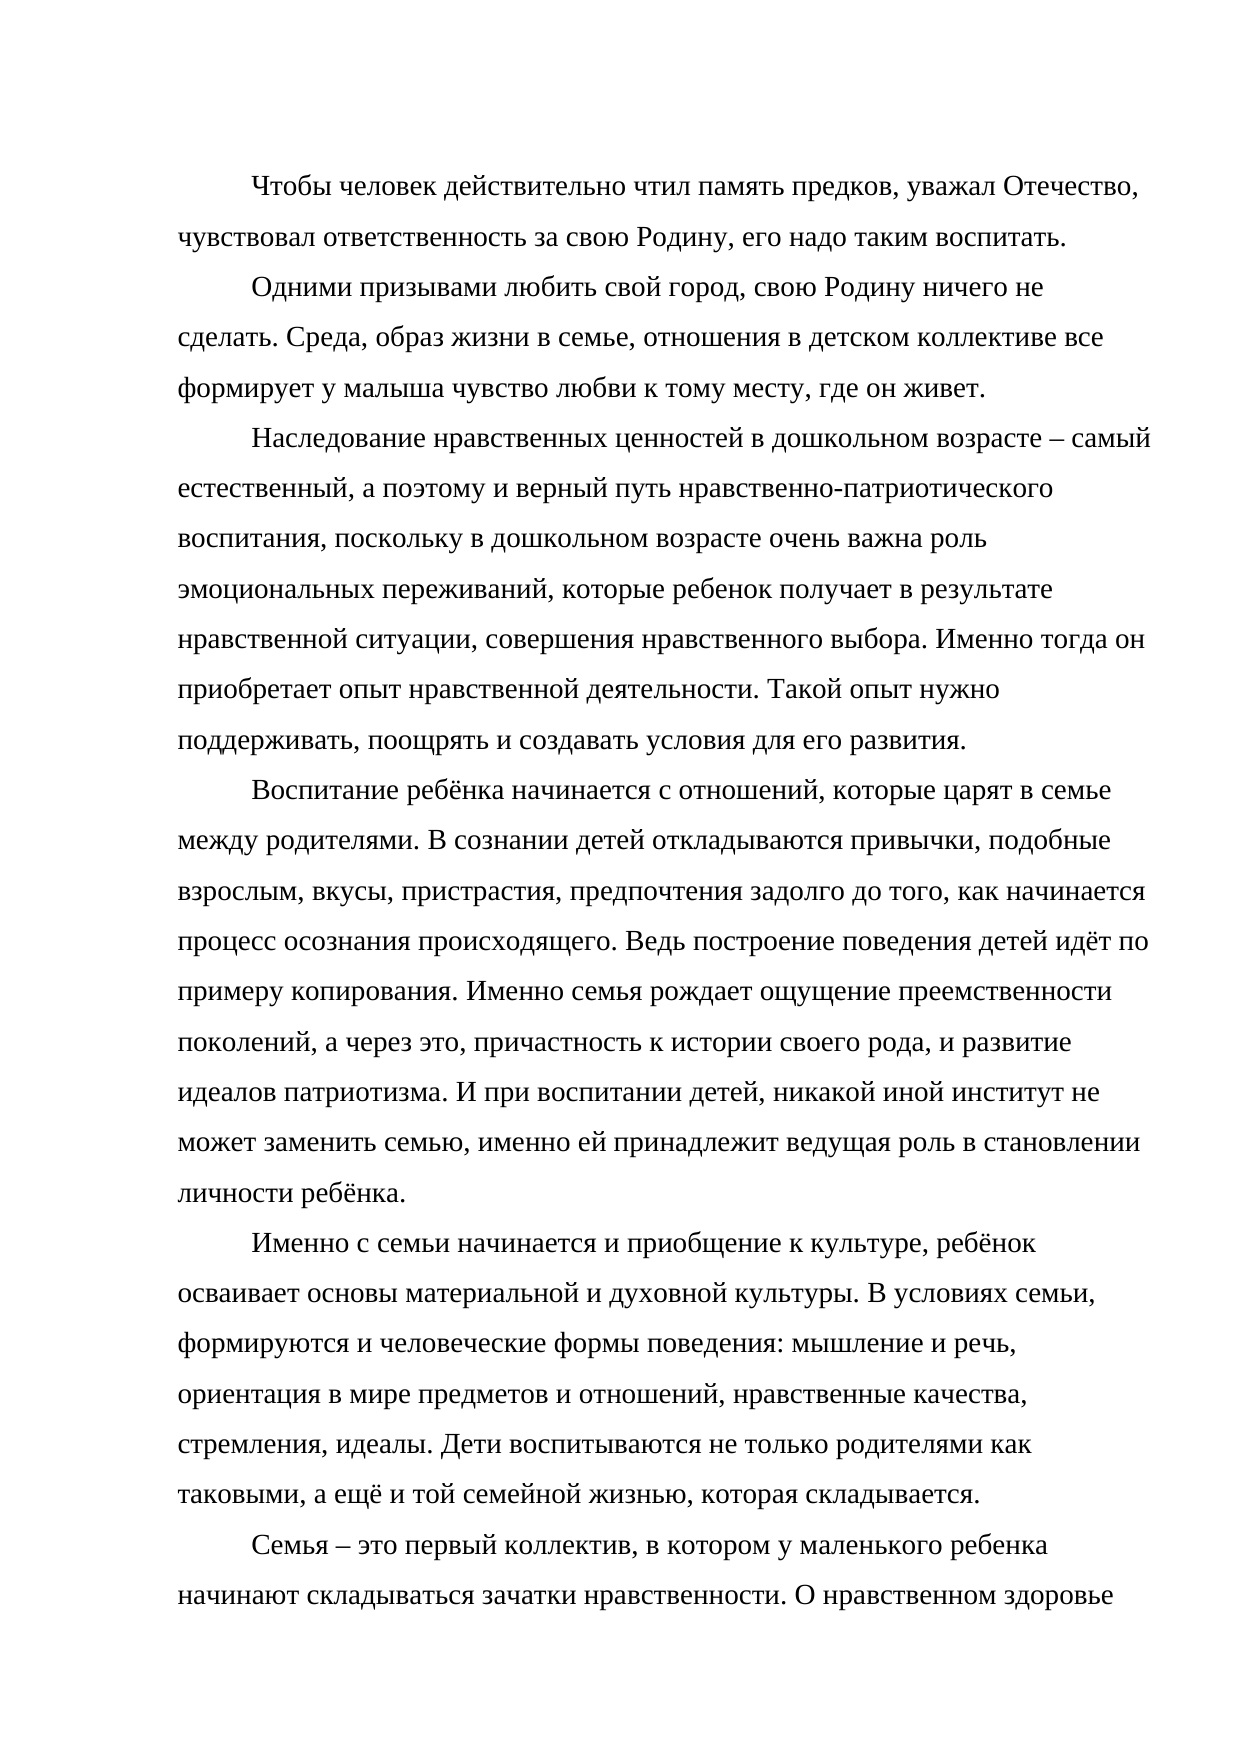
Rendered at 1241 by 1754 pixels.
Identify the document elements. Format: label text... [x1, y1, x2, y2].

text Наследование нравственных ценностей в дошкольном возрасте – самый естественный, а поэтому и верный путь нравственно-патриотического воспитания, поскольку в дошкольном возрасте очень важна роль эмоциональных переживаний, которые ребенок получает в результате нравственной ситуации, совершения нравственного выбора. Именно тогда он приобретает опыт нравственной деятельности. Такой опыт нужно поддерживать, поощрять и создавать условия для его развития. [177, 420, 1152, 755]
text Чтобы человек действительно чтил память предков, уважал Отечество, чувствовал ответственность за свою Родину, его надо таким воспитать. [177, 168, 1152, 252]
text Воспитание ребёнка начинается с отношений, которые царят в семье между родителями. В сознании детей откладываются привычки, подобные взрослым, вкусы, пристрастия, предпочтения задолго до того, как начинается процесс осознания происходящего. Ведь построение поведения детей идёт по примеру копирования. Именно семья рождает ощущение преемственности поколений, а через это, причастность к истории своего рода, и развитие идеалов патриотизма. И при воспитании детей, никакой иной институт не может заменить семью, именно ей принадлежит ведущая роль в становлении личности ребёнка. [177, 772, 1152, 1208]
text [177, 1527, 1152, 1611]
text Именно с семьи начинается и приобщение к культуре, ребёнок осваивает основы материальной и духовной культуры. В условиях семьи, формируются и человеческие формы поведения: мышление и речь, ориентация в мире предметов и отношений, нравственные качества, стремления, идеалы. Дети воспитываются не только родителями как таковыми, а ещё и той семейной жизнью, которая складывается. [177, 1225, 1152, 1510]
text Одними призывами любить свой город, свою Родину ничего не сделать. Среда, образ жизни в семье, отношения в детском коллективе все формирует у малыша чувство любви к тому месту, где он живет. [177, 269, 1152, 403]
